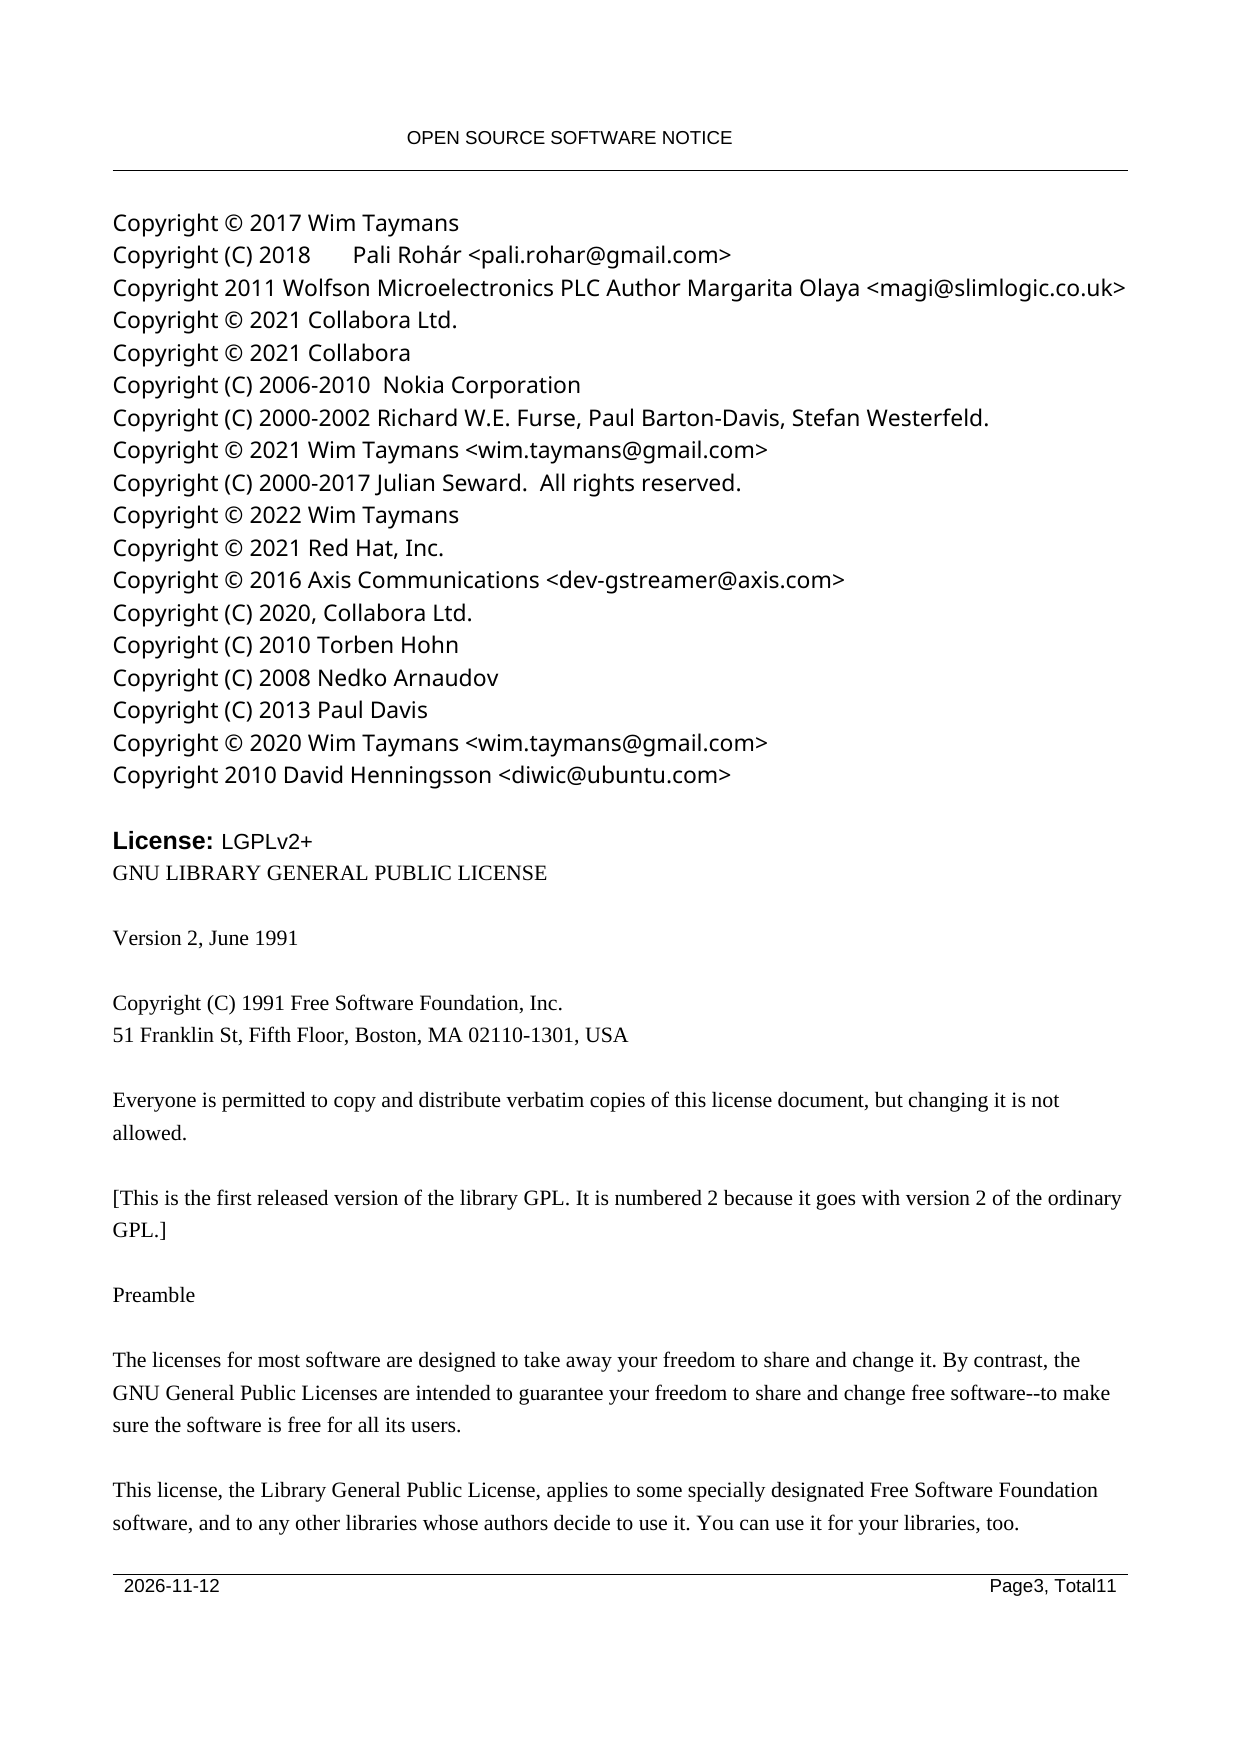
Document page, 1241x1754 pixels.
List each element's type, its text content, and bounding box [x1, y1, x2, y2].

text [112, 856, 1128, 1539]
text License: LGPLv2+ [112, 824, 1128, 856]
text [112, 206, 1128, 824]
